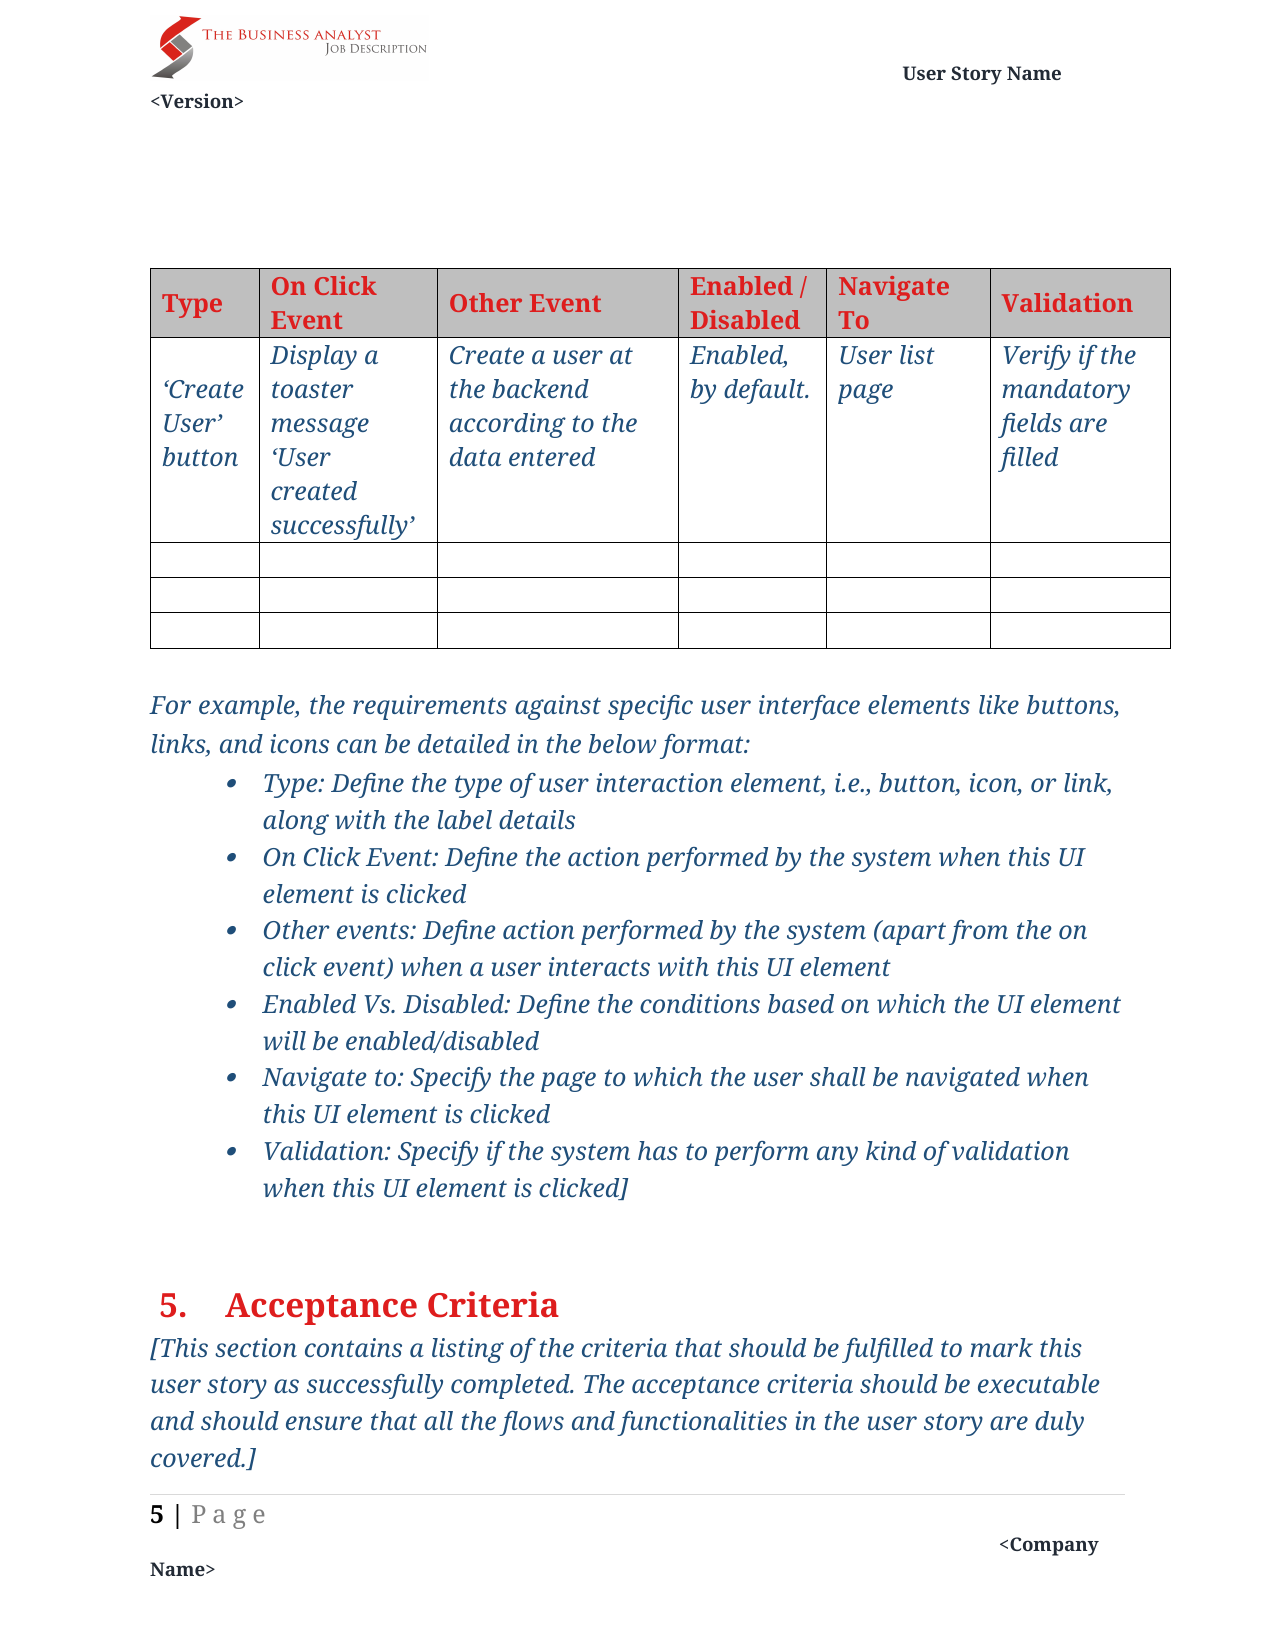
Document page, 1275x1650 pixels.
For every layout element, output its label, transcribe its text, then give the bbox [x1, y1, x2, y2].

table_cell Verify if the mandatory fields are filled [991, 338, 1170, 542]
table_cell Display a toaster message ‘User created successfully’ [260, 338, 437, 542]
picture [150, 15, 429, 81]
table_cell [827, 578, 990, 612]
table_cell [151, 543, 259, 577]
table_cell [260, 543, 437, 577]
text For example, the requirements against specific user interface elements like buttons, links, and icons can be detailed in the below format: [150, 688, 1125, 761]
table_cell [438, 613, 678, 647]
table_cell [991, 613, 1170, 647]
list Other events: Define action performed by the system (apart from the on click event) when a user interacts with this UI element [225, 913, 1125, 984]
table_cell [679, 613, 826, 647]
list On Click Event: Define the action performed by the system when this UI element is clicked [225, 839, 1125, 910]
table_cell Enabled, by default. [679, 338, 826, 542]
table_header Type [151, 269, 259, 337]
table_cell User list page [827, 338, 990, 542]
table_cell [827, 613, 990, 647]
table_cell [438, 543, 678, 577]
table_cell [991, 578, 1170, 612]
table_cell Create a user at the backend according to the data entered [438, 338, 678, 542]
list Navigate to: Specify the page to which the user shall be navigated when this UI element is clicked [225, 1060, 1125, 1131]
table_header Navigate To [827, 269, 990, 337]
text [This section contains a listing of the criteria that should be fulfilled to mark this user story as successfully completed. The acceptance criteria should be executable and should ensure that all the flows and functionalities in the user story are duly covered.] [150, 1330, 1125, 1475]
table_cell [151, 613, 259, 647]
table_cell [827, 543, 990, 577]
table_cell [151, 578, 259, 612]
table_header Enabled / Disabled [679, 269, 826, 337]
list Validation: Specify if the system has to perform any kind of validation when this UI element is clicked] [225, 1134, 1125, 1204]
table_header On Click Event [260, 269, 437, 337]
table_cell [991, 543, 1170, 577]
table_cell [260, 578, 437, 612]
table_header Other Event [438, 269, 678, 337]
subtitle Acceptance Criteria [187, 1281, 1125, 1327]
list Enabled Vs. Disabled: Define the conditions based on which the UI element will be enabled/disabled [225, 987, 1125, 1057]
table_cell [260, 613, 437, 647]
table_cell [679, 543, 826, 577]
table_cell [679, 578, 826, 612]
list Type: Define the type of user interaction element, i.e., button, icon, or link, along with the label details [225, 766, 1125, 837]
table_header Validation [991, 269, 1170, 337]
table_cell ‘Create User’ button [151, 338, 259, 542]
table_cell [438, 578, 678, 612]
